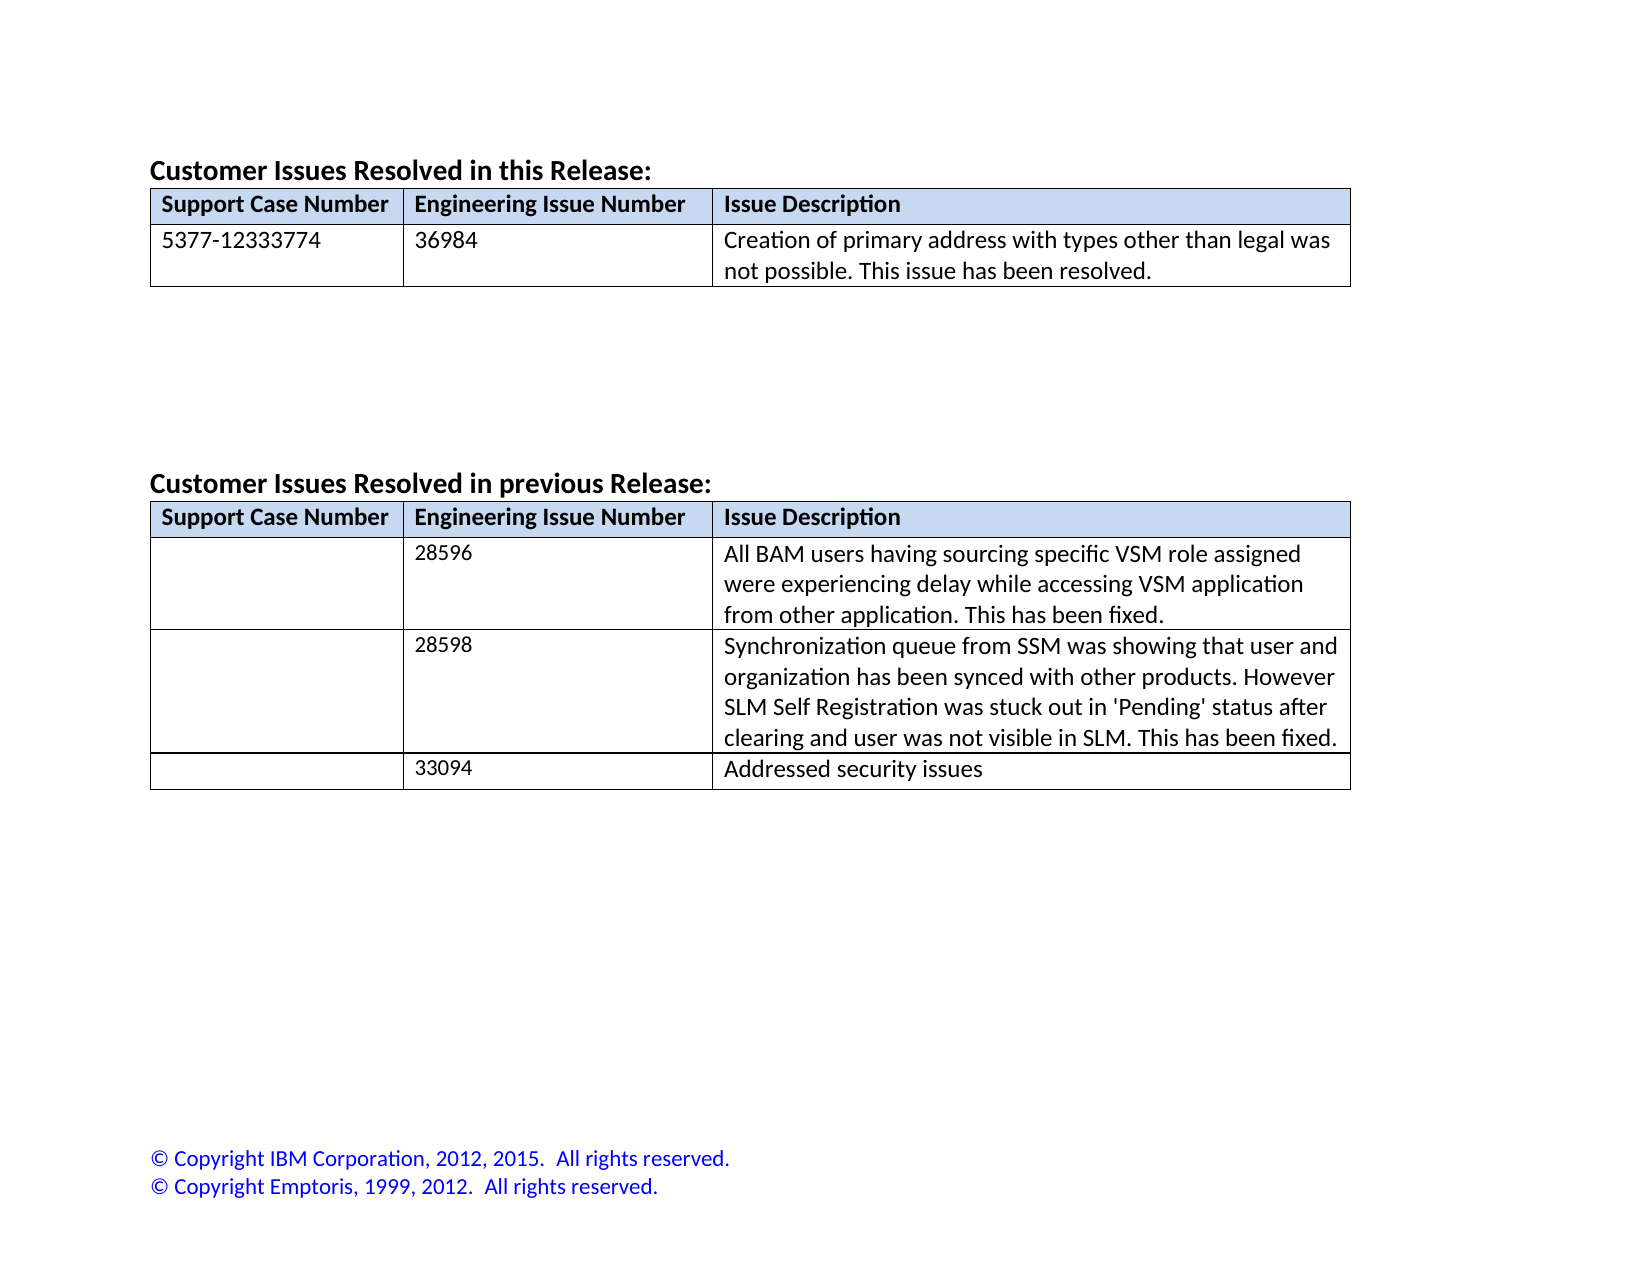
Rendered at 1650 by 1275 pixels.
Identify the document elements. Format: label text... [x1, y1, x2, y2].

table_cell 33094 [404, 754, 712, 789]
table_cell 36984 [404, 225, 712, 286]
table_header Engineering Issue Number [404, 189, 712, 224]
table_cell All BAM users having sourcing specific VSM role assigned were experiencing delay while accessing VSM application from other application. This has been fixed. [713, 538, 1350, 629]
table_header Support Case Number [151, 502, 403, 537]
table_cell Synchronization queue from SSM was showing that user and organization has been synced with other products. However SLM Self Registration was stuck out in 'Pending' status after clearing and user was not visible in SLM. This has been fixed. [713, 630, 1350, 752]
text Customer Issues Resolved in previous Release: [150, 465, 1335, 501]
table_cell Creation of primary address with types other than legal was not possible. This issue has been resolved. [713, 225, 1350, 286]
table_header Issue Description [713, 502, 1350, 537]
table_cell [151, 630, 403, 752]
table_header Engineering Issue Number [404, 502, 712, 537]
table_cell 5377-12333774 [151, 225, 403, 286]
table_cell [151, 538, 403, 629]
table_cell 28598 [404, 630, 712, 752]
table_header Issue Description [713, 189, 1350, 224]
table_cell Addressed security issues [713, 754, 1350, 789]
table_cell 28596 [404, 538, 712, 629]
table_cell [151, 754, 403, 789]
table_header Support Case Number [151, 189, 403, 224]
text Customer Issues Resolved in this Release: [150, 152, 1335, 187]
